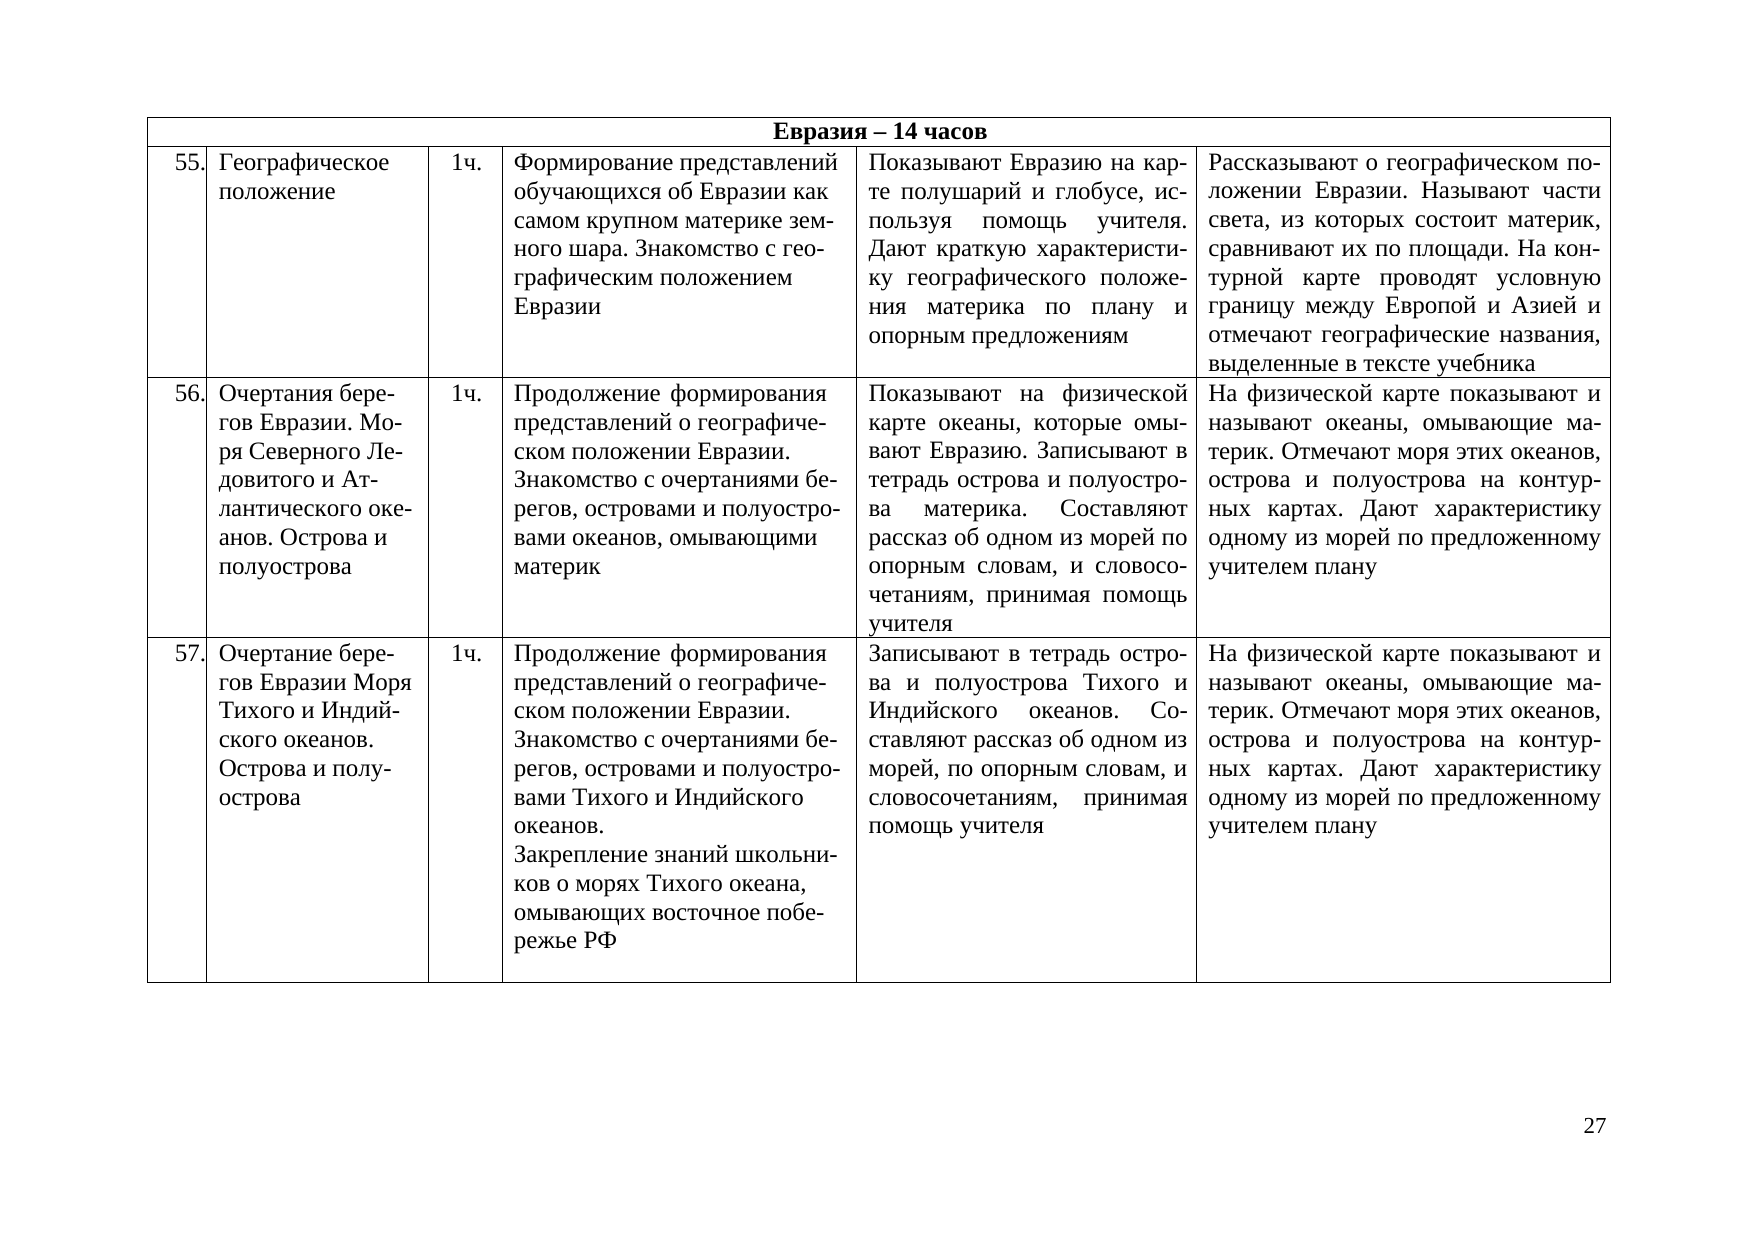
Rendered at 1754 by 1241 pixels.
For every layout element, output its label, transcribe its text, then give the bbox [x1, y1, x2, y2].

table_cell Записывают в тетрадь остро- ва и полуострова Тихого и Индийского океанов. Со- ставляют рассказ об одном из морей, по опорным словам, и словосочетаниям, принимая помощь учителя [857, 638, 1196, 982]
table_cell Продолжение формирования представлений о географиче- ском положении Евразии. Знакомство с очертаниями бе- регов, островами и полуостро- вами океанов, омывающими материк [503, 378, 856, 637]
table_cell На физической карте показывают и называют океаны, омывающие ма- терик. Отмечают моря этих океанов, острова и полуострова на контур- ных картах. Дают характеристику одному из морей по предложенному учителем плану [1197, 378, 1610, 637]
table_cell Продолжение формирования представлений о географиче- ском положении Евразии. Знакомство с очертаниями бе- регов, островами и полуостро- вами Тихого и Индийского океанов. Закрепление знаний школьни- ков о морях Тихого океана, омывающих восточное побе- режье РФ [503, 638, 856, 982]
table_cell 56. [148, 378, 206, 637]
table_cell 1ч. [429, 147, 502, 377]
table_cell Очертание бере- гов Евразии Моря Тихого и Индий- ского океанов. Острова и полу- острова [207, 638, 428, 982]
table_cell Формирование представлений обучающихся об Евразии как самом крупном материке зем- ного шара. Знакомство с гео- графическим положением Евразии [503, 147, 856, 377]
table_cell Рассказывают о географическом по- ложении Евразии. Называют части света, из которых состоит материк, сравнивают их по площади. На кон- турной карте проводят условную границу между Европой и Азией и отмечают географические названия, выделенные в тексте учебника [1197, 147, 1610, 377]
table_cell 1ч. [429, 378, 502, 637]
table_cell Очертания бере- гов Евразии. Мо- ря Северного Ле- довитого и Ат- лантического оке- анов. Острова и полуострова [207, 378, 428, 637]
table_cell Географическое положение [207, 147, 428, 377]
table_cell 55. [148, 147, 206, 377]
table_cell 57. [148, 638, 206, 982]
table_cell Показывают на физической карте океаны, которые омы- вают Евразию. Записывают в тетрадь острова и полуостро- ва материка. Составляют рассказ об одном из морей по опорным словам, и словосо- четаниям, принимая помощь учителя [857, 378, 1196, 637]
table_header Евразия – 14 часов [148, 118, 1610, 146]
table_cell На физической карте показывают и называют океаны, омывающие ма- терик. Отмечают моря этих океанов, острова и полуострова на контур- ных картах. Дают характеристику одному из морей по предложенному учителем плану [1197, 638, 1610, 982]
table_cell 1ч. [429, 638, 502, 982]
table_cell Показывают Евразию на кар- те полушарий и глобусе, ис- пользуя помощь учителя. Дают краткую характеристи- ку географического положе- ния материка по плану и опорным предложениям [857, 147, 1196, 377]
